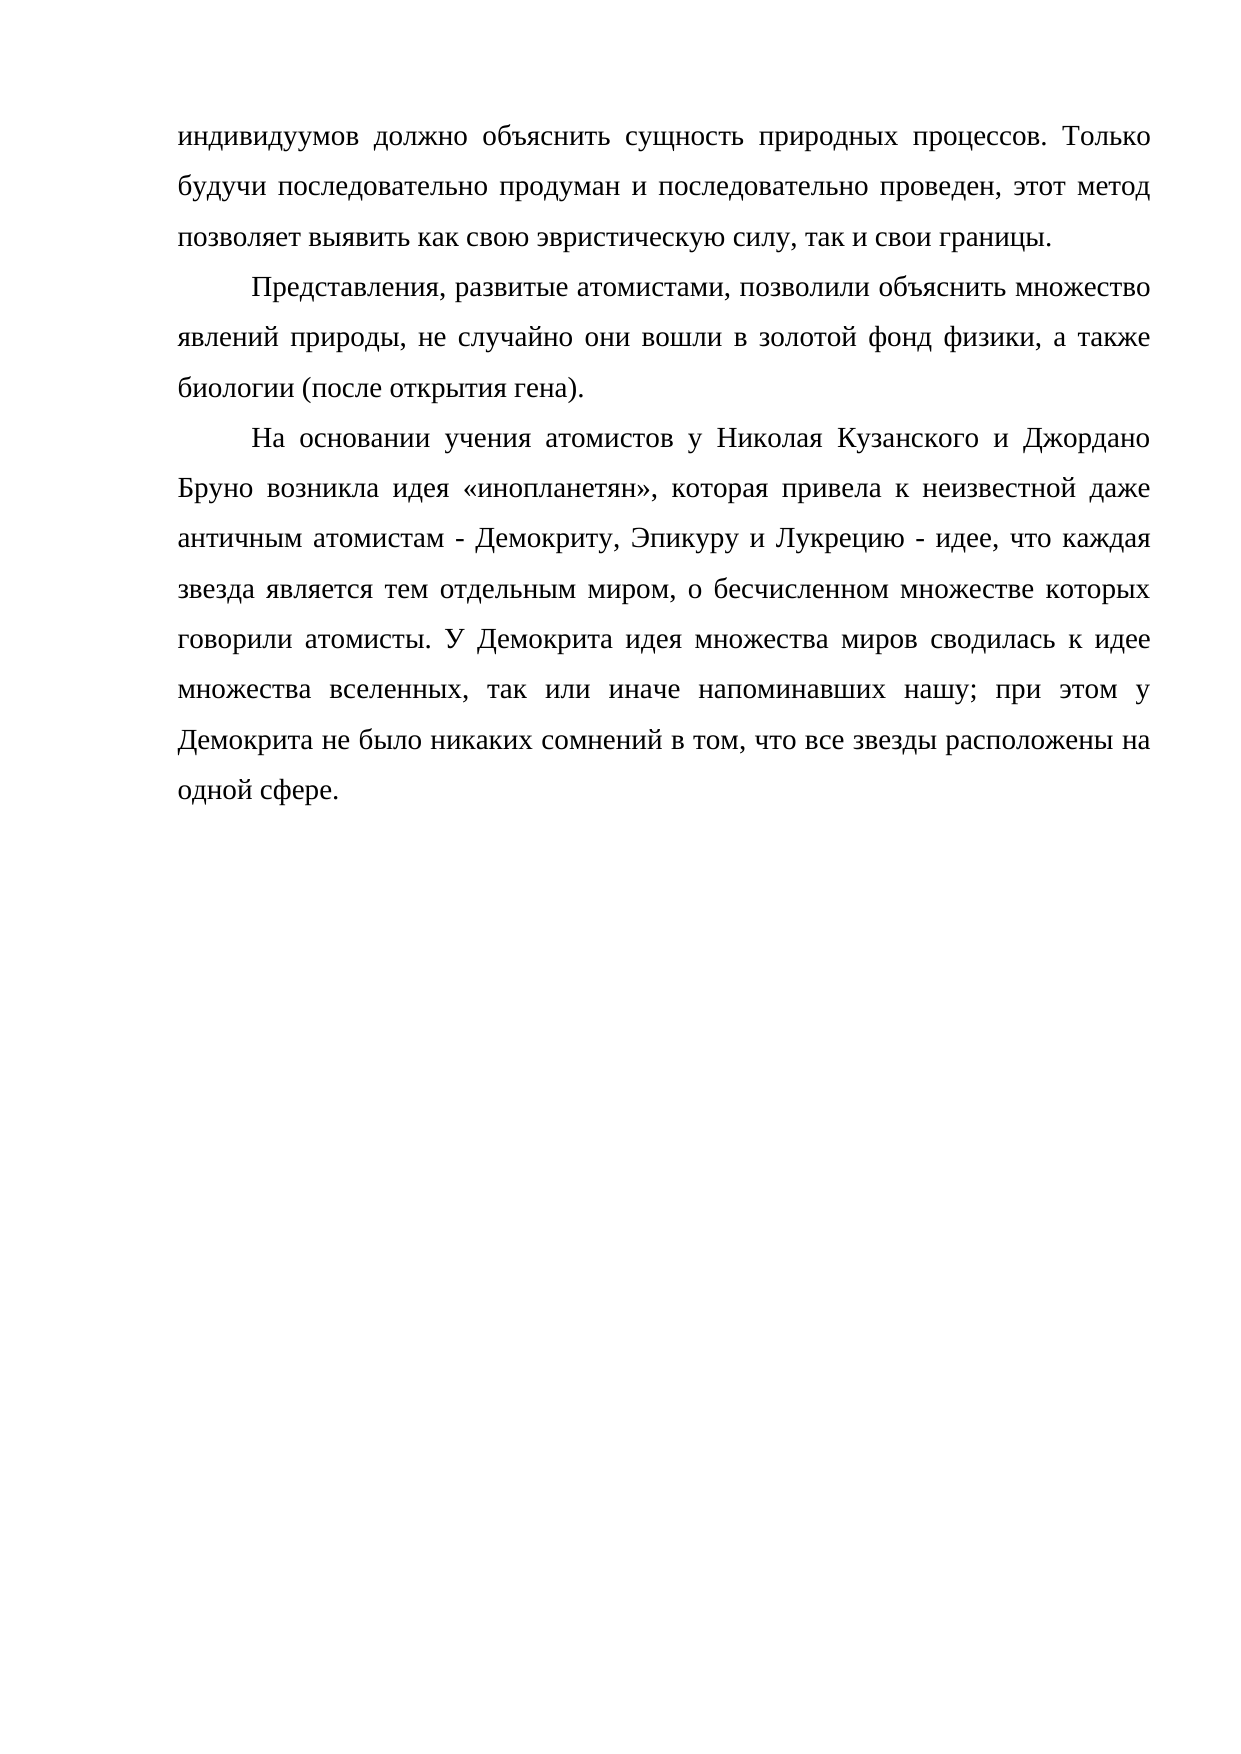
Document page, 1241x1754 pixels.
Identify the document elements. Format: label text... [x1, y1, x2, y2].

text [177, 118, 1152, 252]
text На основании учения атомистов у Николая Кузанского и Джордано Бруно возникла идея «инопланетян», которая привела к неизвестной даже античным атомистам - Демокриту, Эпикуру и Лукрецию - идее, что каждая звезда является тем отдельным миром, о бесчисленном множестве которых говорили атомисты. У Демокрита идея множества миров сводилась к идее множества вселенных, так или иначе напоминавших нашу; при этом у Демокрита не было никаких сомнений в том, что все звезды расположены на одной сфере. [177, 420, 1152, 806]
text Представления, развитые атомистами, позволили объяснить множество явлений природы, не случайно они вошли в золотой фонд физики, а также биологии (после открытия гена). [177, 269, 1152, 403]
